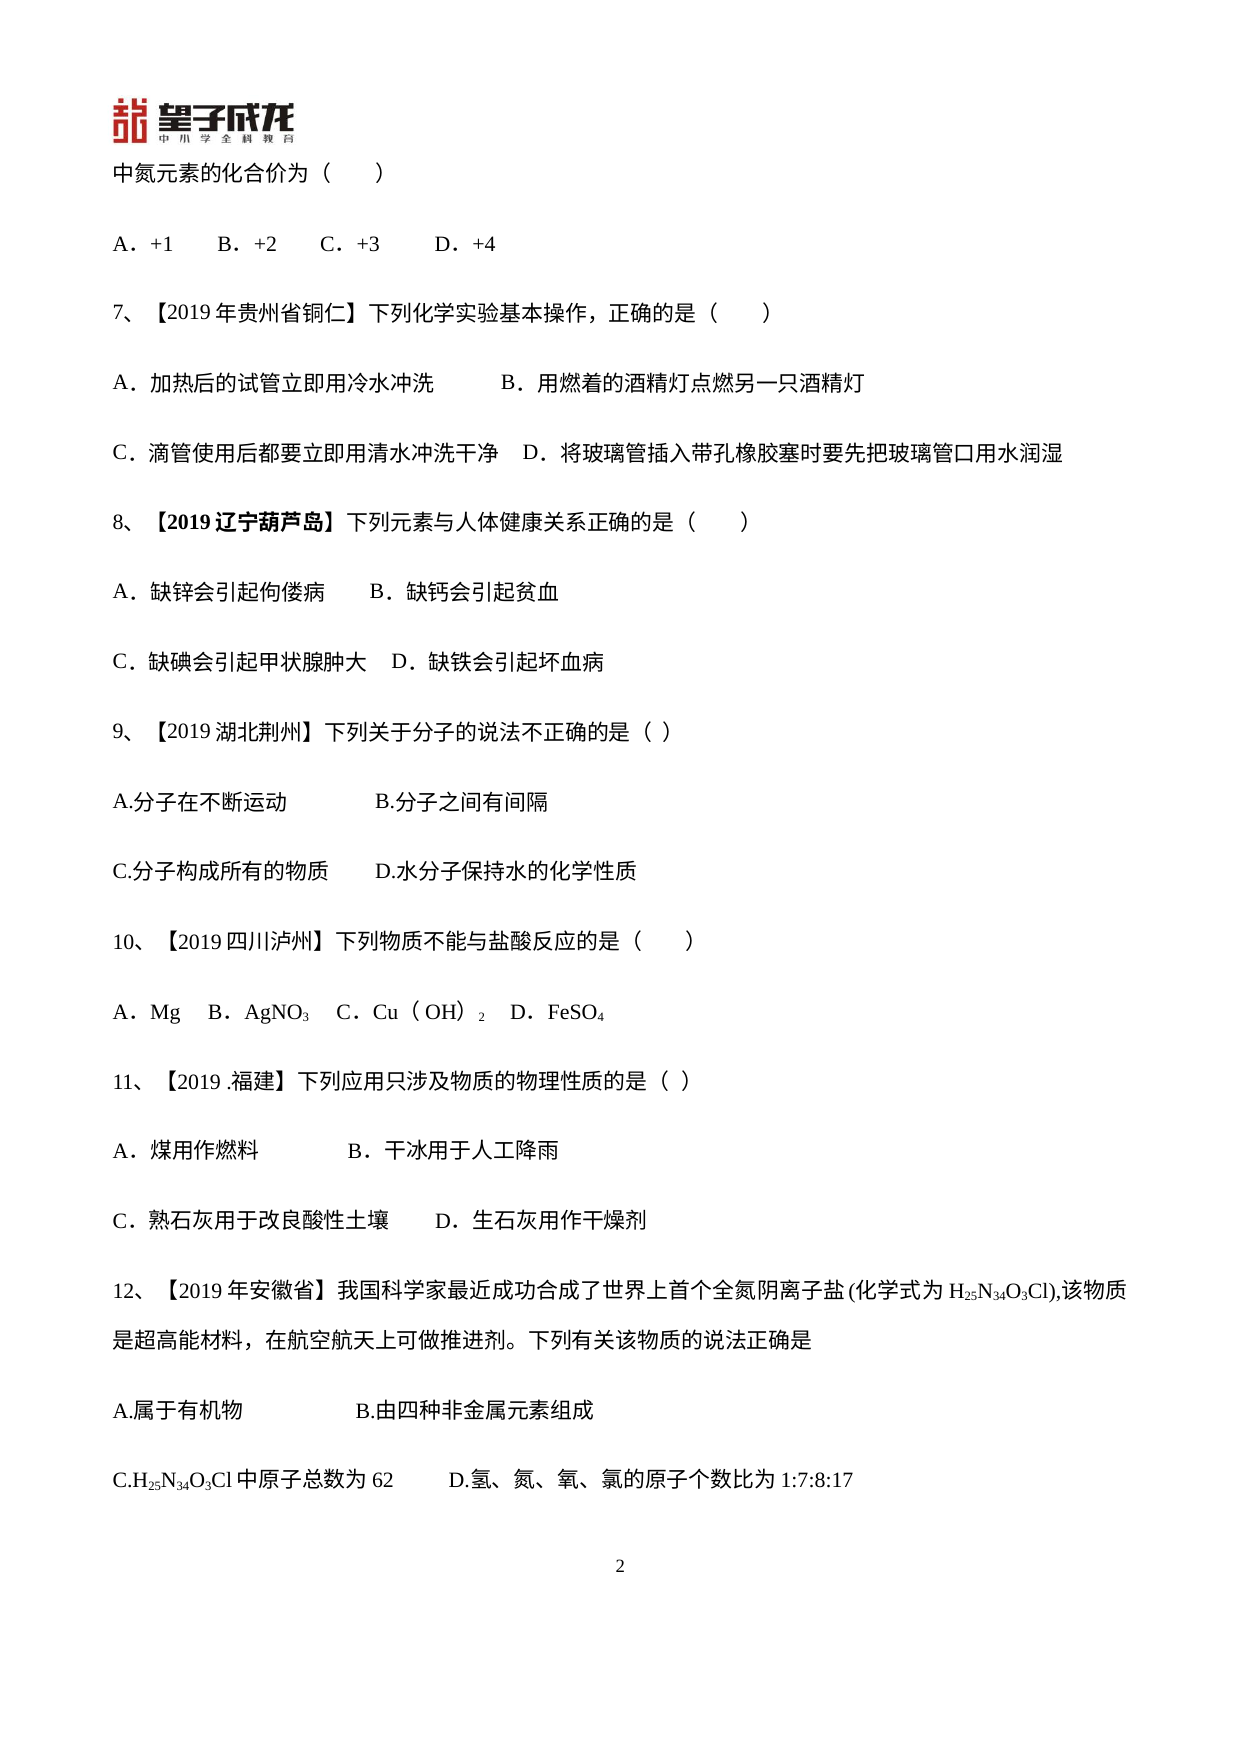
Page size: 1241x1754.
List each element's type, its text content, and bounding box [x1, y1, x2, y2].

text 8、【2019辽宁葫芦岛】下列元素与人体健康关系正确的是（ ） [112, 505, 1128, 538]
text A．+1 B．+2 C．+3 D．+4 [112, 226, 1128, 259]
text 6、【2019广西北部湾】亚硝酸钠（NaNO2）是有毒的工业用盐，误用于烹调会引起中毒事件。亚硝酸钠中氮元素的化合价为（ ） [112, 156, 1128, 189]
text A．煤用作燃料 B．干冰用于人工降雨 [112, 1133, 1128, 1166]
text 12、【2019年安徽省】我国科学家最近成功合成了世界上首个全氮阴离子盐(化学式为H25N34O3Cl),该物质是超高能材料，在航空航天上可做推进剂。下列有关该物质的说法正确是 [112, 1272, 1128, 1355]
text A．Mg B．AgNO3 C．Cu（ OH）2 D．FeSO4 [112, 993, 1128, 1026]
text C.分子构成所有的物质 D.水分子保持水的化学性质 [112, 854, 1128, 887]
text A.分子在不断运动 B.分子之间有间隔 [112, 784, 1128, 817]
text C．熟石灰用于改良酸性土壤 D．生石灰用作干燥剂 [112, 1203, 1128, 1236]
text A．加热后的试管立即用冷水冲洗 B．用燃着的酒精灯点燃另一只酒精灯 [112, 365, 1128, 398]
text 11、【2019 .福建】下列应用只涉及物质的物理性质的是（ ） [112, 1063, 1128, 1096]
text C.H25N34O3Cl中原子总数为62 D.氢、氮、氧、氯的原子个数比为1:7:8:17 [112, 1462, 1128, 1495]
text 10、【2019四川泸州】下列物质不能与盐酸反应的是（ ） [112, 923, 1128, 957]
picture [106, 95, 297, 145]
text A.属于有机物 B.由四种非金属元素组成 [112, 1392, 1128, 1425]
text C．缺碘会引起甲状腺肿大 D．缺铁会引起坏血病 [112, 644, 1128, 677]
text A．缺锌会引起佝偻病 B．缺钙会引起贫血 [112, 574, 1128, 608]
text 9、【2019湖北荆州】下列关于分子的说法不正确的是（ ） [112, 714, 1128, 747]
text C．滴管使用后都要立即用清水冲洗干净 D．将玻璃管插入带孔橡胶塞时要先把玻璃管口用水润湿 [112, 435, 1128, 468]
text 7、【2019年贵州省铜仁】下列化学实验基本操作，正确的是（ ） [112, 295, 1128, 328]
